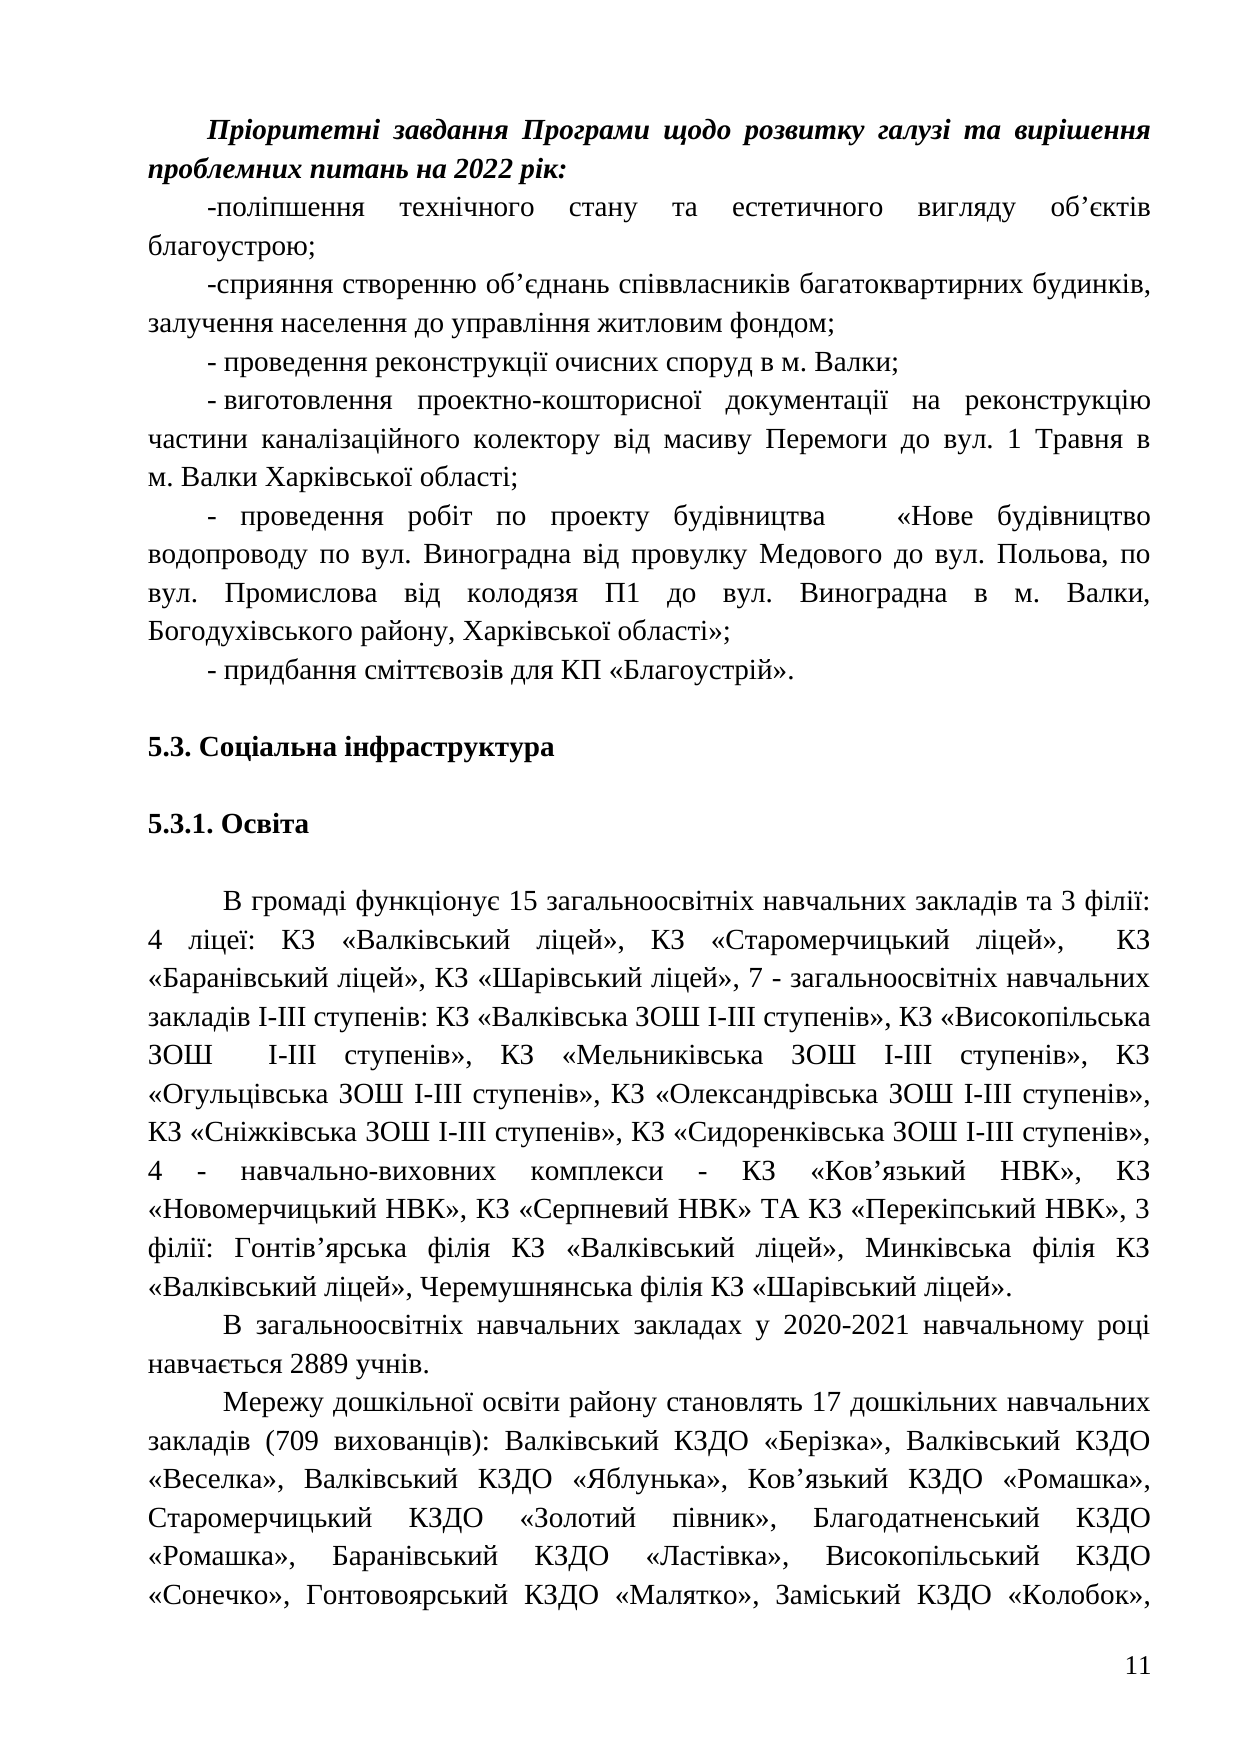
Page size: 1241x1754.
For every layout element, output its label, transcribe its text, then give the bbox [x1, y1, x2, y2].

text - виготовлення проектно-кошторисної документації на реконструкцію частини каналізаційного колектору від масиву Перемоги до вул. 1 Травня в м. Валки Харківської області; [148, 382, 1152, 493]
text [148, 1384, 1152, 1611]
list 5.3.1. Освіта [148, 806, 1152, 840]
text В громаді функціонує 15 загальноосвітніх навчальних закладів та 3 філії: 4 ліцеї: КЗ «Валківський ліцей», КЗ «Старомерчицький ліцей», КЗ «Баранівський ліцей», КЗ «Шарівський ліцей», 7 - загальноосвітніх навчальних закладів І-ІІІ ступенів: КЗ «Валківська ЗОШ І-ІІІ ступенів», КЗ «Високопільська ЗОШ І-ІІІ ступенів», КЗ «Мельниківська ЗОШ І-ІІІ ступенів», КЗ «Огульцівська ЗОШ І-ІІІ ступенів», КЗ «Олександрівська ЗОШ І-ІІІ ступенів», КЗ «Сніжківська ЗОШ І-ІІІ ступенів», КЗ «Сидоренківська ЗОШ І-ІІІ ступенів», 4 - навчально-виховних комплекси - КЗ «Ков’язький НВК», КЗ «Новомерчицький НВК», КЗ «Серпневий НВК» ТА КЗ «Перекіпський НВК», 3 філії: Гонтів’ярська філія КЗ «Валківський ліцей», Минківська філія КЗ «Валківський ліцей», Черемушнянська філія КЗ «Шарівський ліцей». [148, 883, 1152, 1302]
text - придбання сміттєвозів для КП «Благоустрій». [148, 652, 1152, 686]
text - проведення реконструкції очисних споруд в м. Валки; [148, 344, 1152, 377]
text В загальноосвітніх навчальних закладах у 2020-2021 навчальному році навчається 2889 учнів. [148, 1307, 1152, 1379]
subtitle 5.3. Соціальна інфраструктура [148, 729, 1152, 763]
text Пріоритетні завдання Програми щодо розвитку галузі та вирішення проблемних питань на 2022 рік: [148, 112, 1152, 184]
text -сприяння створенню об’єднань співвласників багатоквартирних будинків, залучення населення до управління житловим фондом; [148, 267, 1152, 339]
text - проведення робіт по проекту будівництва «Нове будівництво водопроводу по вул. Виноградна від провулку Медового до вул. Польова, по вул. Промислова від колодязя П1 до вул. Виноградна в м. Валки, Богодухівського району, Харківської області»; [148, 498, 1152, 647]
text -поліпшення технічного стану та естетичного вигляду об’єктів благоустрою; [148, 189, 1152, 262]
